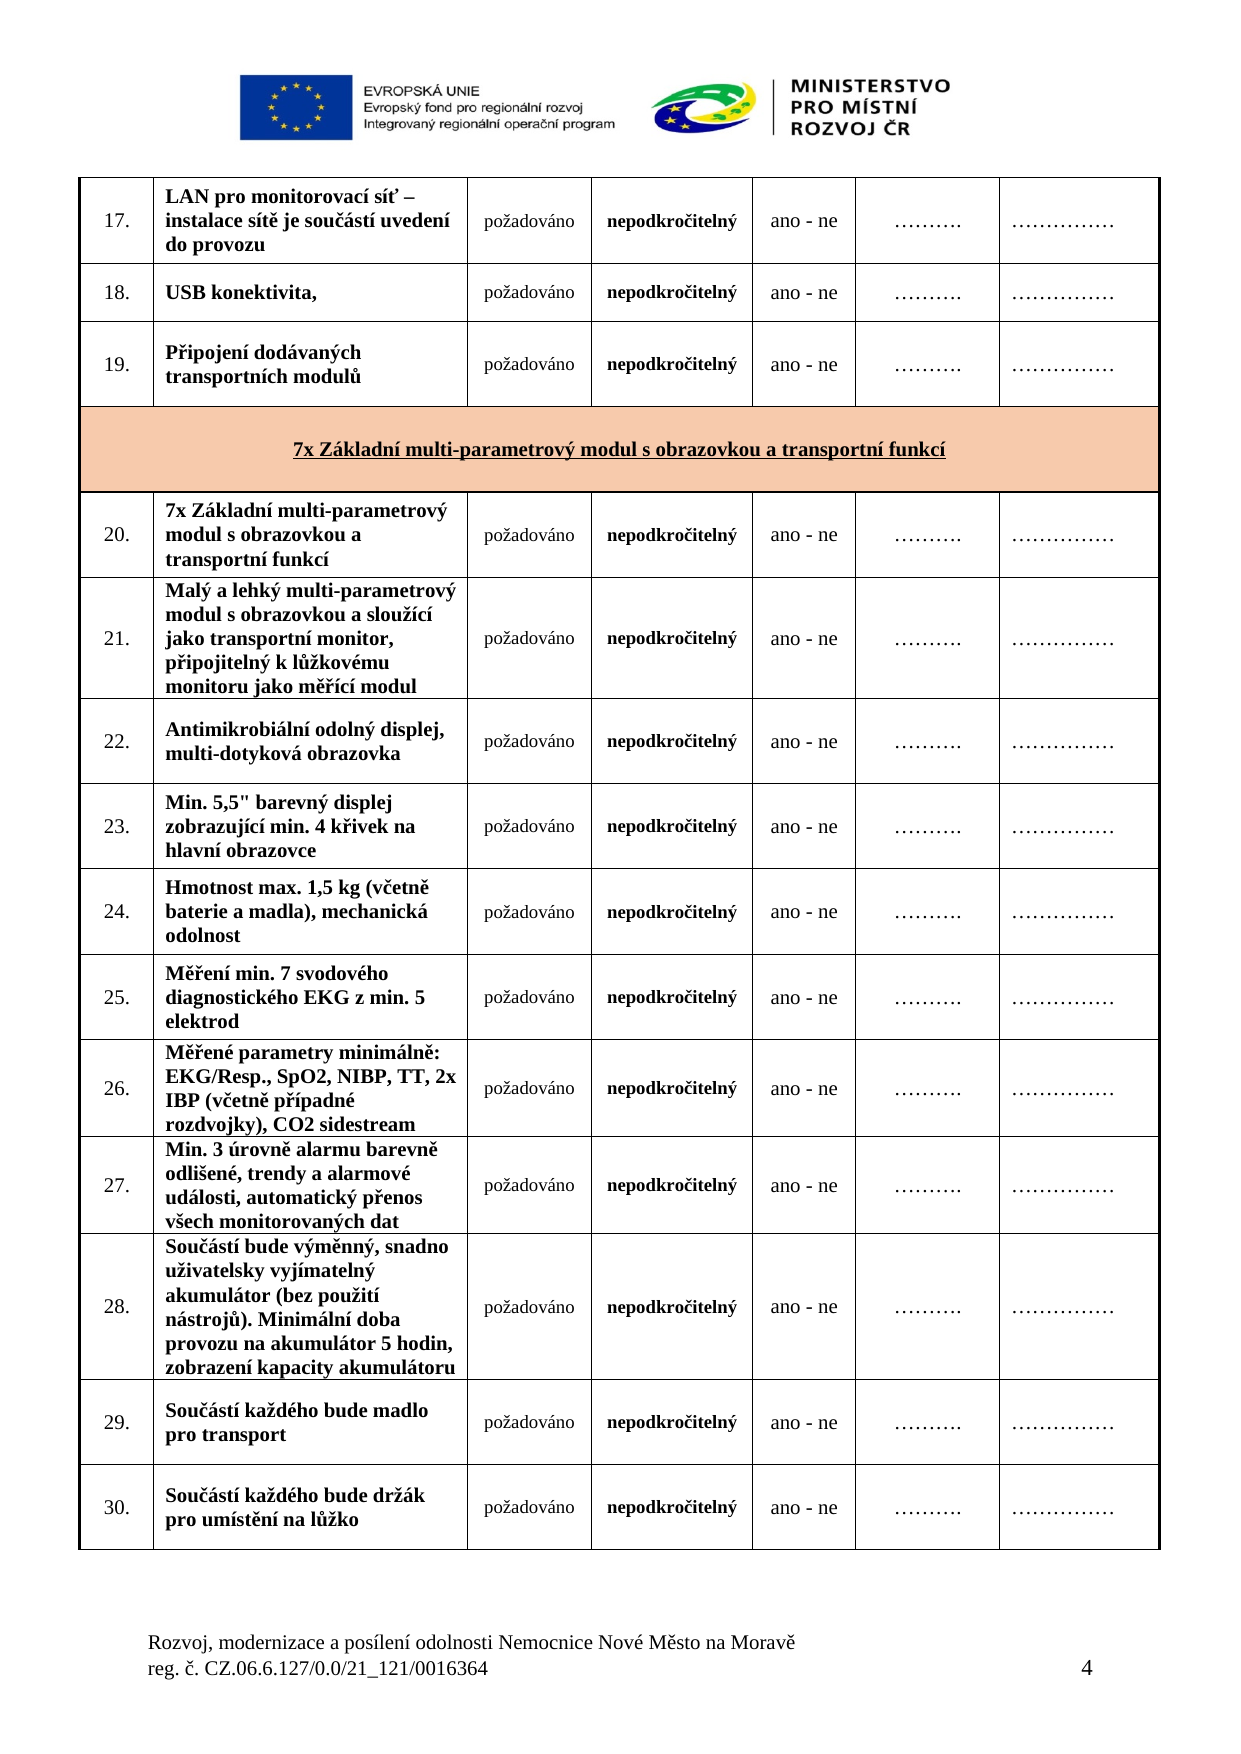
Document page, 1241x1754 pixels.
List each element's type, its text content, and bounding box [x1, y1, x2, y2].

table_cell …………… [1000, 869, 1158, 953]
table_cell ………. [856, 1465, 999, 1549]
table_cell …………… [1000, 1137, 1158, 1233]
table_cell 30. [81, 1465, 153, 1549]
table_cell ano - ne [753, 955, 855, 1039]
table_cell …………… [1000, 1380, 1158, 1464]
table_cell 27. [81, 1137, 153, 1233]
table_cell nepodkročitelný [592, 1040, 752, 1136]
table_cell …………… [1000, 1040, 1158, 1136]
table_cell Antimikrobiální odolný displej, multi-dotyková obrazovka [154, 699, 467, 783]
table_cell požadováno [468, 493, 591, 577]
table_cell …………… [1000, 1465, 1158, 1549]
table_cell nepodkročitelný [592, 493, 752, 577]
table_cell nepodkročitelný [592, 1234, 752, 1379]
table_cell 21. [81, 578, 153, 698]
table_cell nepodkročitelný [592, 784, 752, 868]
table_cell 23. [81, 784, 153, 868]
table_cell LAN pro monitorovací síť – instalace sítě je součástí uvedení do provozu [154, 178, 467, 262]
table_cell požadováno [468, 869, 591, 953]
table_cell požadováno [468, 699, 591, 783]
table_cell požadováno [468, 264, 591, 321]
table_cell 17. [81, 178, 153, 262]
table_cell požadováno [468, 178, 591, 262]
table_cell Součástí každého bude držák pro umístění na lůžko [154, 1465, 467, 1549]
table_cell ………. [856, 178, 999, 262]
table_cell nepodkročitelný [592, 699, 752, 783]
table_cell ano - ne [753, 178, 855, 262]
table_cell ………. [856, 578, 999, 698]
table_cell nepodkročitelný [592, 1137, 752, 1233]
table_cell …………… [1000, 699, 1158, 783]
table_cell požadováno [468, 1040, 591, 1136]
table_cell …………… [1000, 578, 1158, 698]
table_cell nepodkročitelný [592, 955, 752, 1039]
table_cell Součástí bude výměnný, snadno uživatelsky vyjímatelný akumulátor (bez použití nástrojů). Minimální doba provozu na akumulátor 5 hodin, zobrazení kapacity akumulátoru [154, 1234, 467, 1379]
table_cell ………. [856, 322, 999, 406]
table_cell ………. [856, 264, 999, 321]
table_cell ano - ne [753, 1234, 855, 1379]
table_cell ………. [856, 1137, 999, 1233]
table_cell Min. 5,5" barevný displej zobrazující min. 4 křivek na hlavní obrazovce [154, 784, 467, 868]
table_cell 28. [81, 1234, 153, 1379]
table_cell požadováno [468, 784, 591, 868]
table_cell 18. [81, 264, 153, 321]
table_cell nepodkročitelný [592, 578, 752, 698]
table_cell požadováno [468, 1137, 591, 1233]
table_cell ano - ne [753, 1040, 855, 1136]
table_cell nepodkročitelný [592, 1465, 752, 1549]
table_cell ………. [856, 1380, 999, 1464]
table_cell ano - ne [753, 578, 855, 698]
table_cell …………… [1000, 322, 1158, 406]
table_cell ano - ne [753, 869, 855, 953]
table_cell …………… [1000, 493, 1158, 577]
table_cell Připojení dodávaných transportních modulů [154, 322, 467, 406]
table_cell nepodkročitelný [592, 322, 752, 406]
table_cell ………. [856, 1234, 999, 1379]
table_cell Součástí každého bude madlo pro transport [154, 1380, 467, 1464]
table_cell 20. [81, 493, 153, 577]
table_cell ano - ne [753, 322, 855, 406]
table_cell USB konektivita, [154, 264, 467, 321]
table_cell Min. 3 úrovně alarmu barevně odlišené, trendy a alarmové události, automatický přenos všech monitorovaných dat [154, 1137, 467, 1233]
table_cell …………… [1000, 784, 1158, 868]
table_cell 25. [81, 955, 153, 1039]
table_cell …………… [1000, 955, 1158, 1039]
table_cell ………. [856, 784, 999, 868]
table_cell nepodkročitelný [592, 178, 752, 262]
table_cell ano - ne [753, 1137, 855, 1233]
table_cell ………. [856, 869, 999, 953]
picture [215, 52, 974, 161]
table_cell Malý a lehký multi-parametrový modul s obrazovkou a sloužící jako transportní monitor, připojitelný k lůžkovému monitoru jako měřící modul [154, 578, 467, 698]
table_cell Hmotnost max. 1,5 kg (včetně baterie a madla), mechanická odolnost [154, 869, 467, 953]
table_cell ………. [856, 493, 999, 577]
table_cell Měřené parametry minimálně: EKG/Resp., SpO2, NIBP, TT, 2x IBP (včetně případné rozdvojky), CO2 sidestream [154, 1040, 467, 1136]
table_cell 7x Základní multi-parametrový modul s obrazovkou a transportní funkcí [81, 407, 1158, 491]
table_cell ano - ne [753, 493, 855, 577]
table_cell …………… [1000, 264, 1158, 321]
table_cell ano - ne [753, 699, 855, 783]
table_cell ………. [856, 955, 999, 1039]
table_cell požadováno [468, 955, 591, 1039]
table_cell ………. [856, 699, 999, 783]
table_cell …………… [1000, 1234, 1158, 1379]
table_cell 24. [81, 869, 153, 953]
table_cell nepodkročitelný [592, 1380, 752, 1464]
table_cell požadováno [468, 1465, 591, 1549]
table_cell požadováno [468, 322, 591, 406]
table_cell ano - ne [753, 264, 855, 321]
table_cell ………. [856, 1040, 999, 1136]
table_cell 29. [81, 1380, 153, 1464]
table_cell požadováno [468, 1380, 591, 1464]
table_cell 19. [81, 322, 153, 406]
table_cell ano - ne [753, 1380, 855, 1464]
table_cell požadováno [468, 1234, 591, 1379]
table_cell nepodkročitelný [592, 264, 752, 321]
table_cell 26. [81, 1040, 153, 1136]
table_cell ano - ne [753, 1465, 855, 1549]
table_cell požadováno [468, 578, 591, 698]
table_cell nepodkročitelný [592, 869, 752, 953]
table_cell 22. [81, 699, 153, 783]
table_cell …………… [1000, 178, 1158, 262]
table_cell Měření min. 7 svodového diagnostického EKG z min. 5 elektrod [154, 955, 467, 1039]
table_cell ano - ne [753, 784, 855, 868]
table_cell 7x Základní multi-parametrový modul s obrazovkou a transportní funkcí [154, 493, 467, 577]
